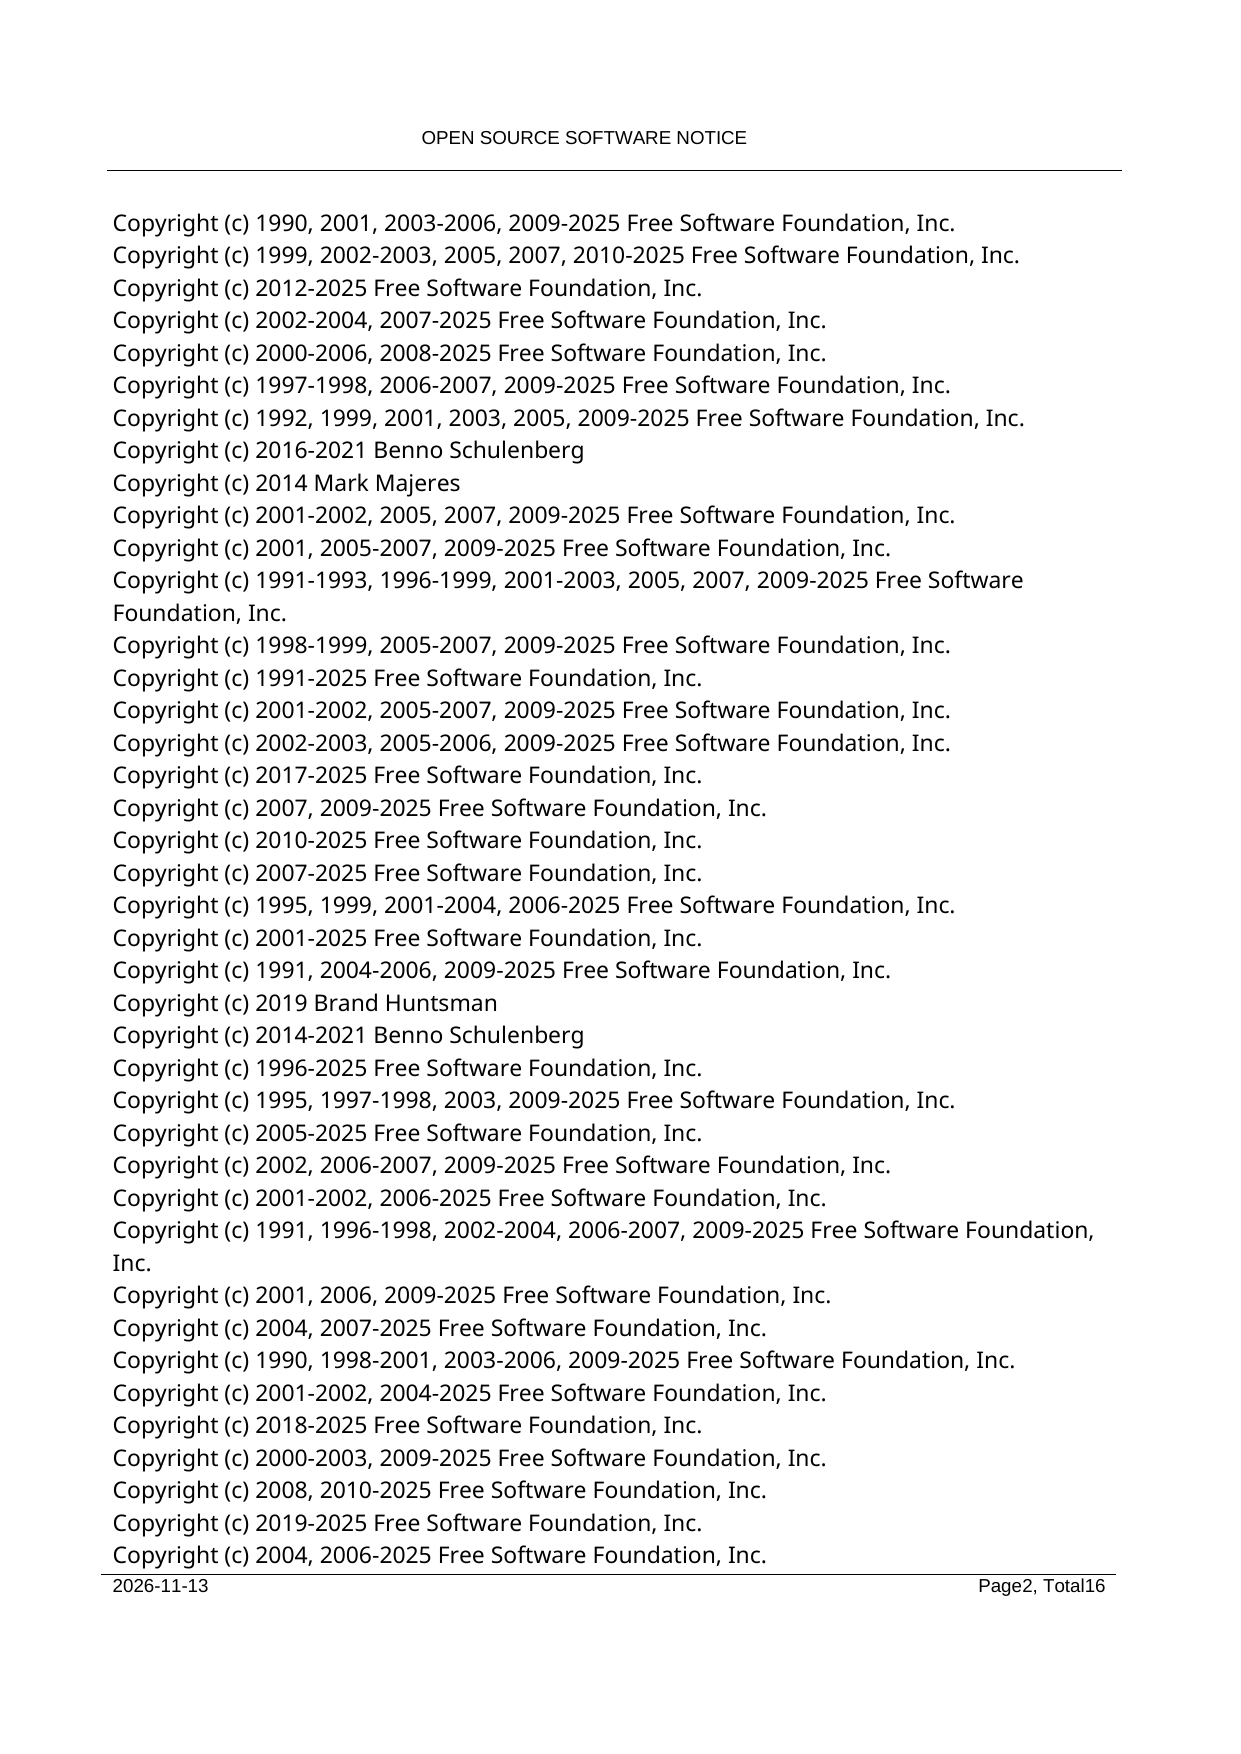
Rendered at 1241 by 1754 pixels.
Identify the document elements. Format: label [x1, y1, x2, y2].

text [112, 206, 1128, 1571]
